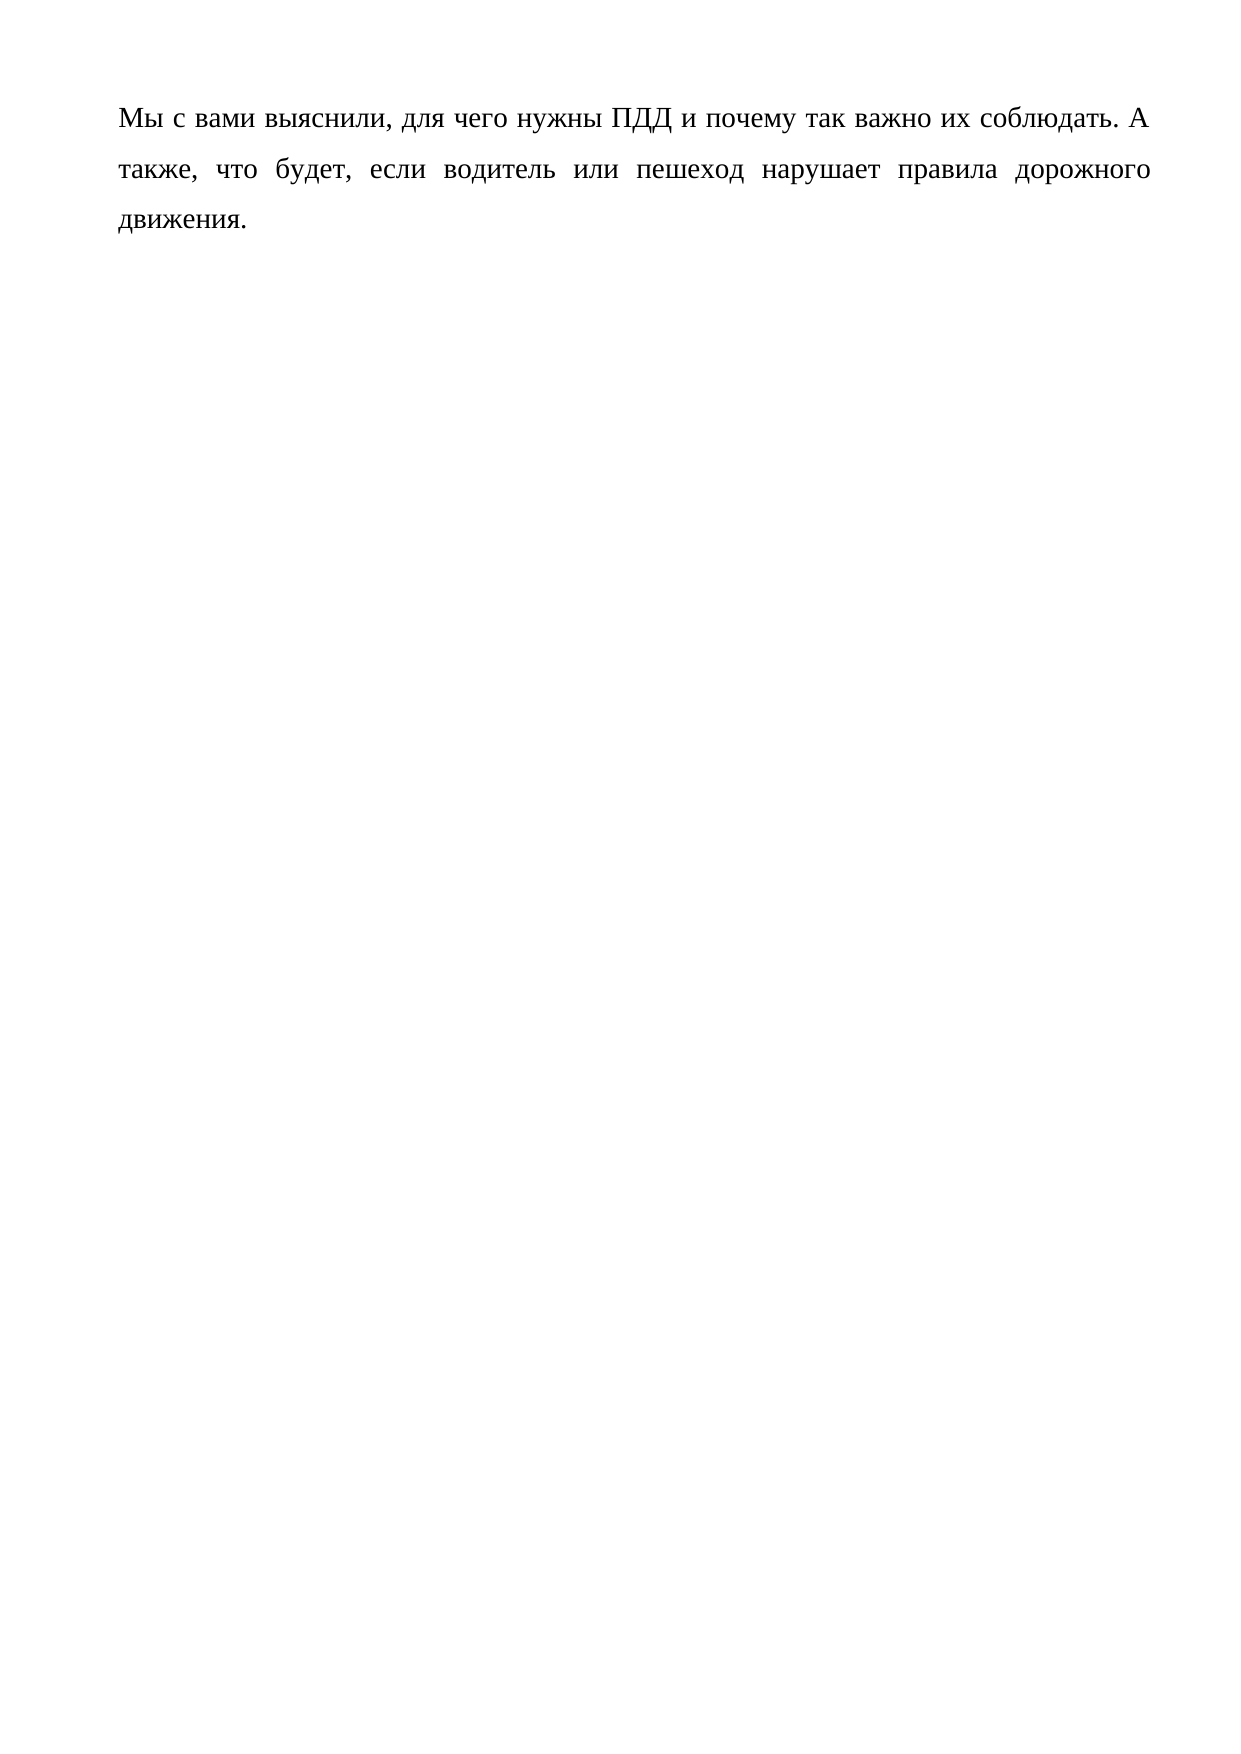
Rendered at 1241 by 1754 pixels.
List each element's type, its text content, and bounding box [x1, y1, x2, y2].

text Мы с вами выяснили, для чего нужны ПДД и почему так важно их соблюдать. А также, что будет, если водитель или пешеход нарушает правила дорожного движения. [118, 100, 1152, 234]
